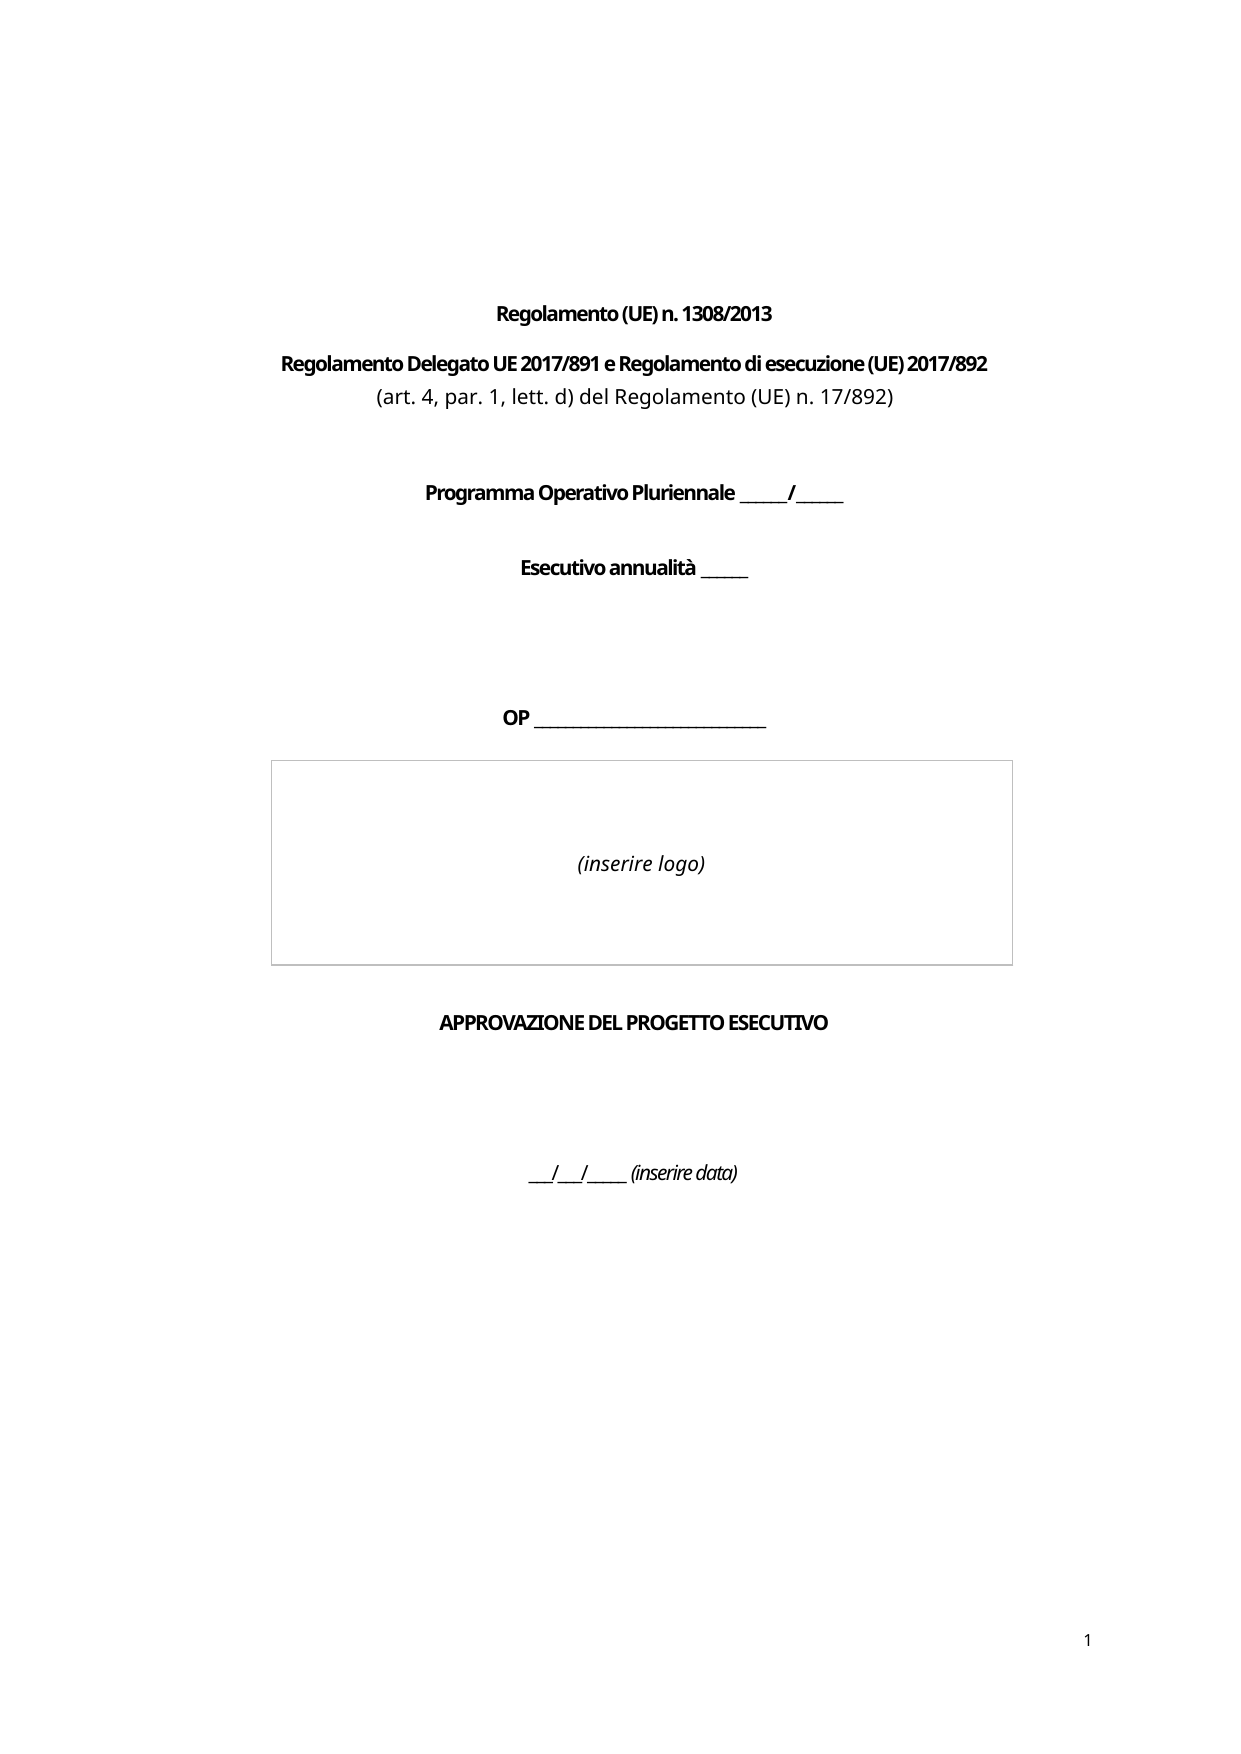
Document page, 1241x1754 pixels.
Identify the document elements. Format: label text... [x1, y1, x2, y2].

text Programma Operativo Pluriennale ______/______ [177, 460, 1092, 510]
text Regolamento (UE) n. 1308/2013 [177, 282, 1092, 332]
text Regolamento Delegato UE 2017/891 e Regolamento di esecuzione (UE) 2017/892 [177, 332, 1092, 382]
text OP ______________________________ [177, 685, 1092, 735]
text (art. 4, par. 1, lett. d) del Regolamento (UE) n. 17/892) [177, 382, 1092, 410]
text (inserire logo) [272, 846, 1012, 877]
text APPROVAZIONE DEL PROGETTO ESECUTIVO [177, 991, 1092, 1041]
text Esecutivo annualità ______ [177, 535, 1092, 585]
text ___/___/_____ (inserire data) [177, 1141, 1092, 1191]
